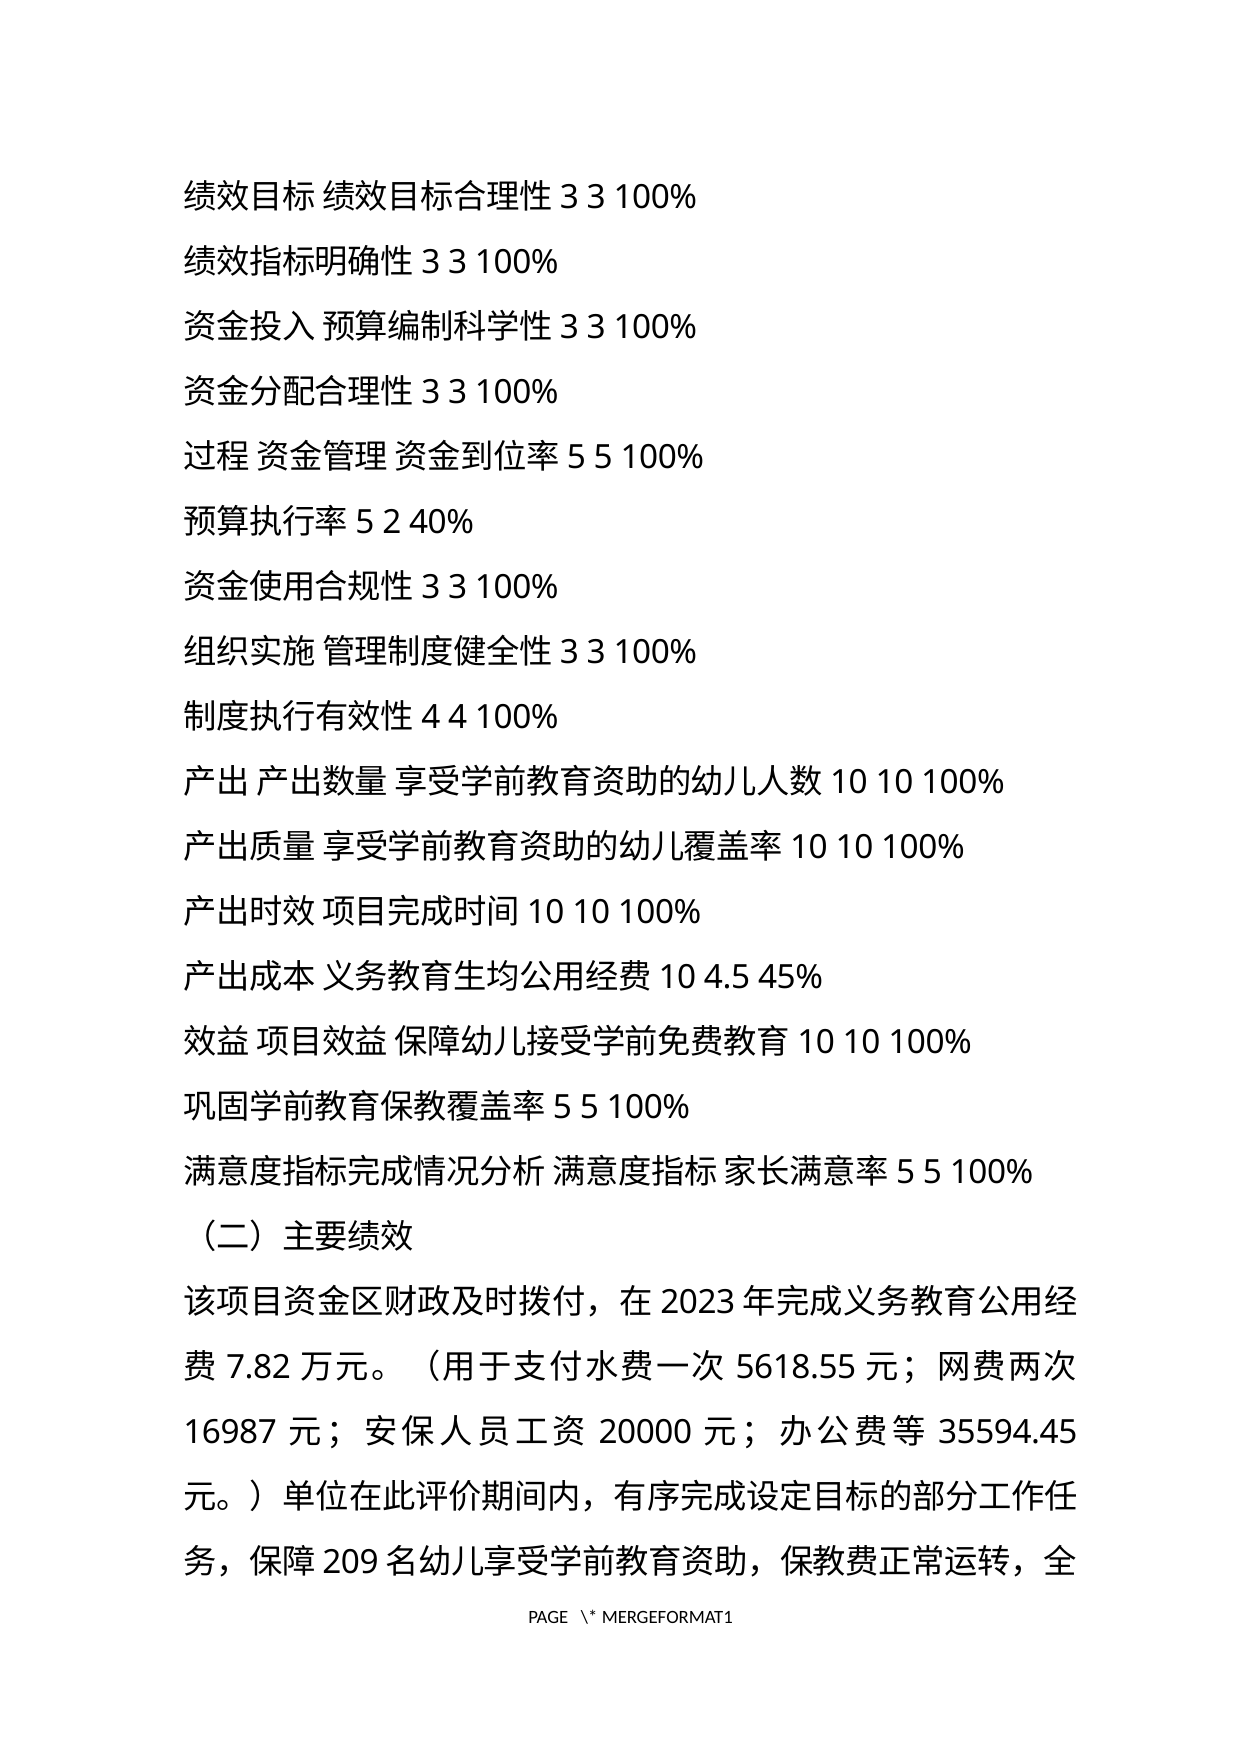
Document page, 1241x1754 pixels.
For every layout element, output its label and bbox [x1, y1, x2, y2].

text [183, 162, 1078, 1592]
